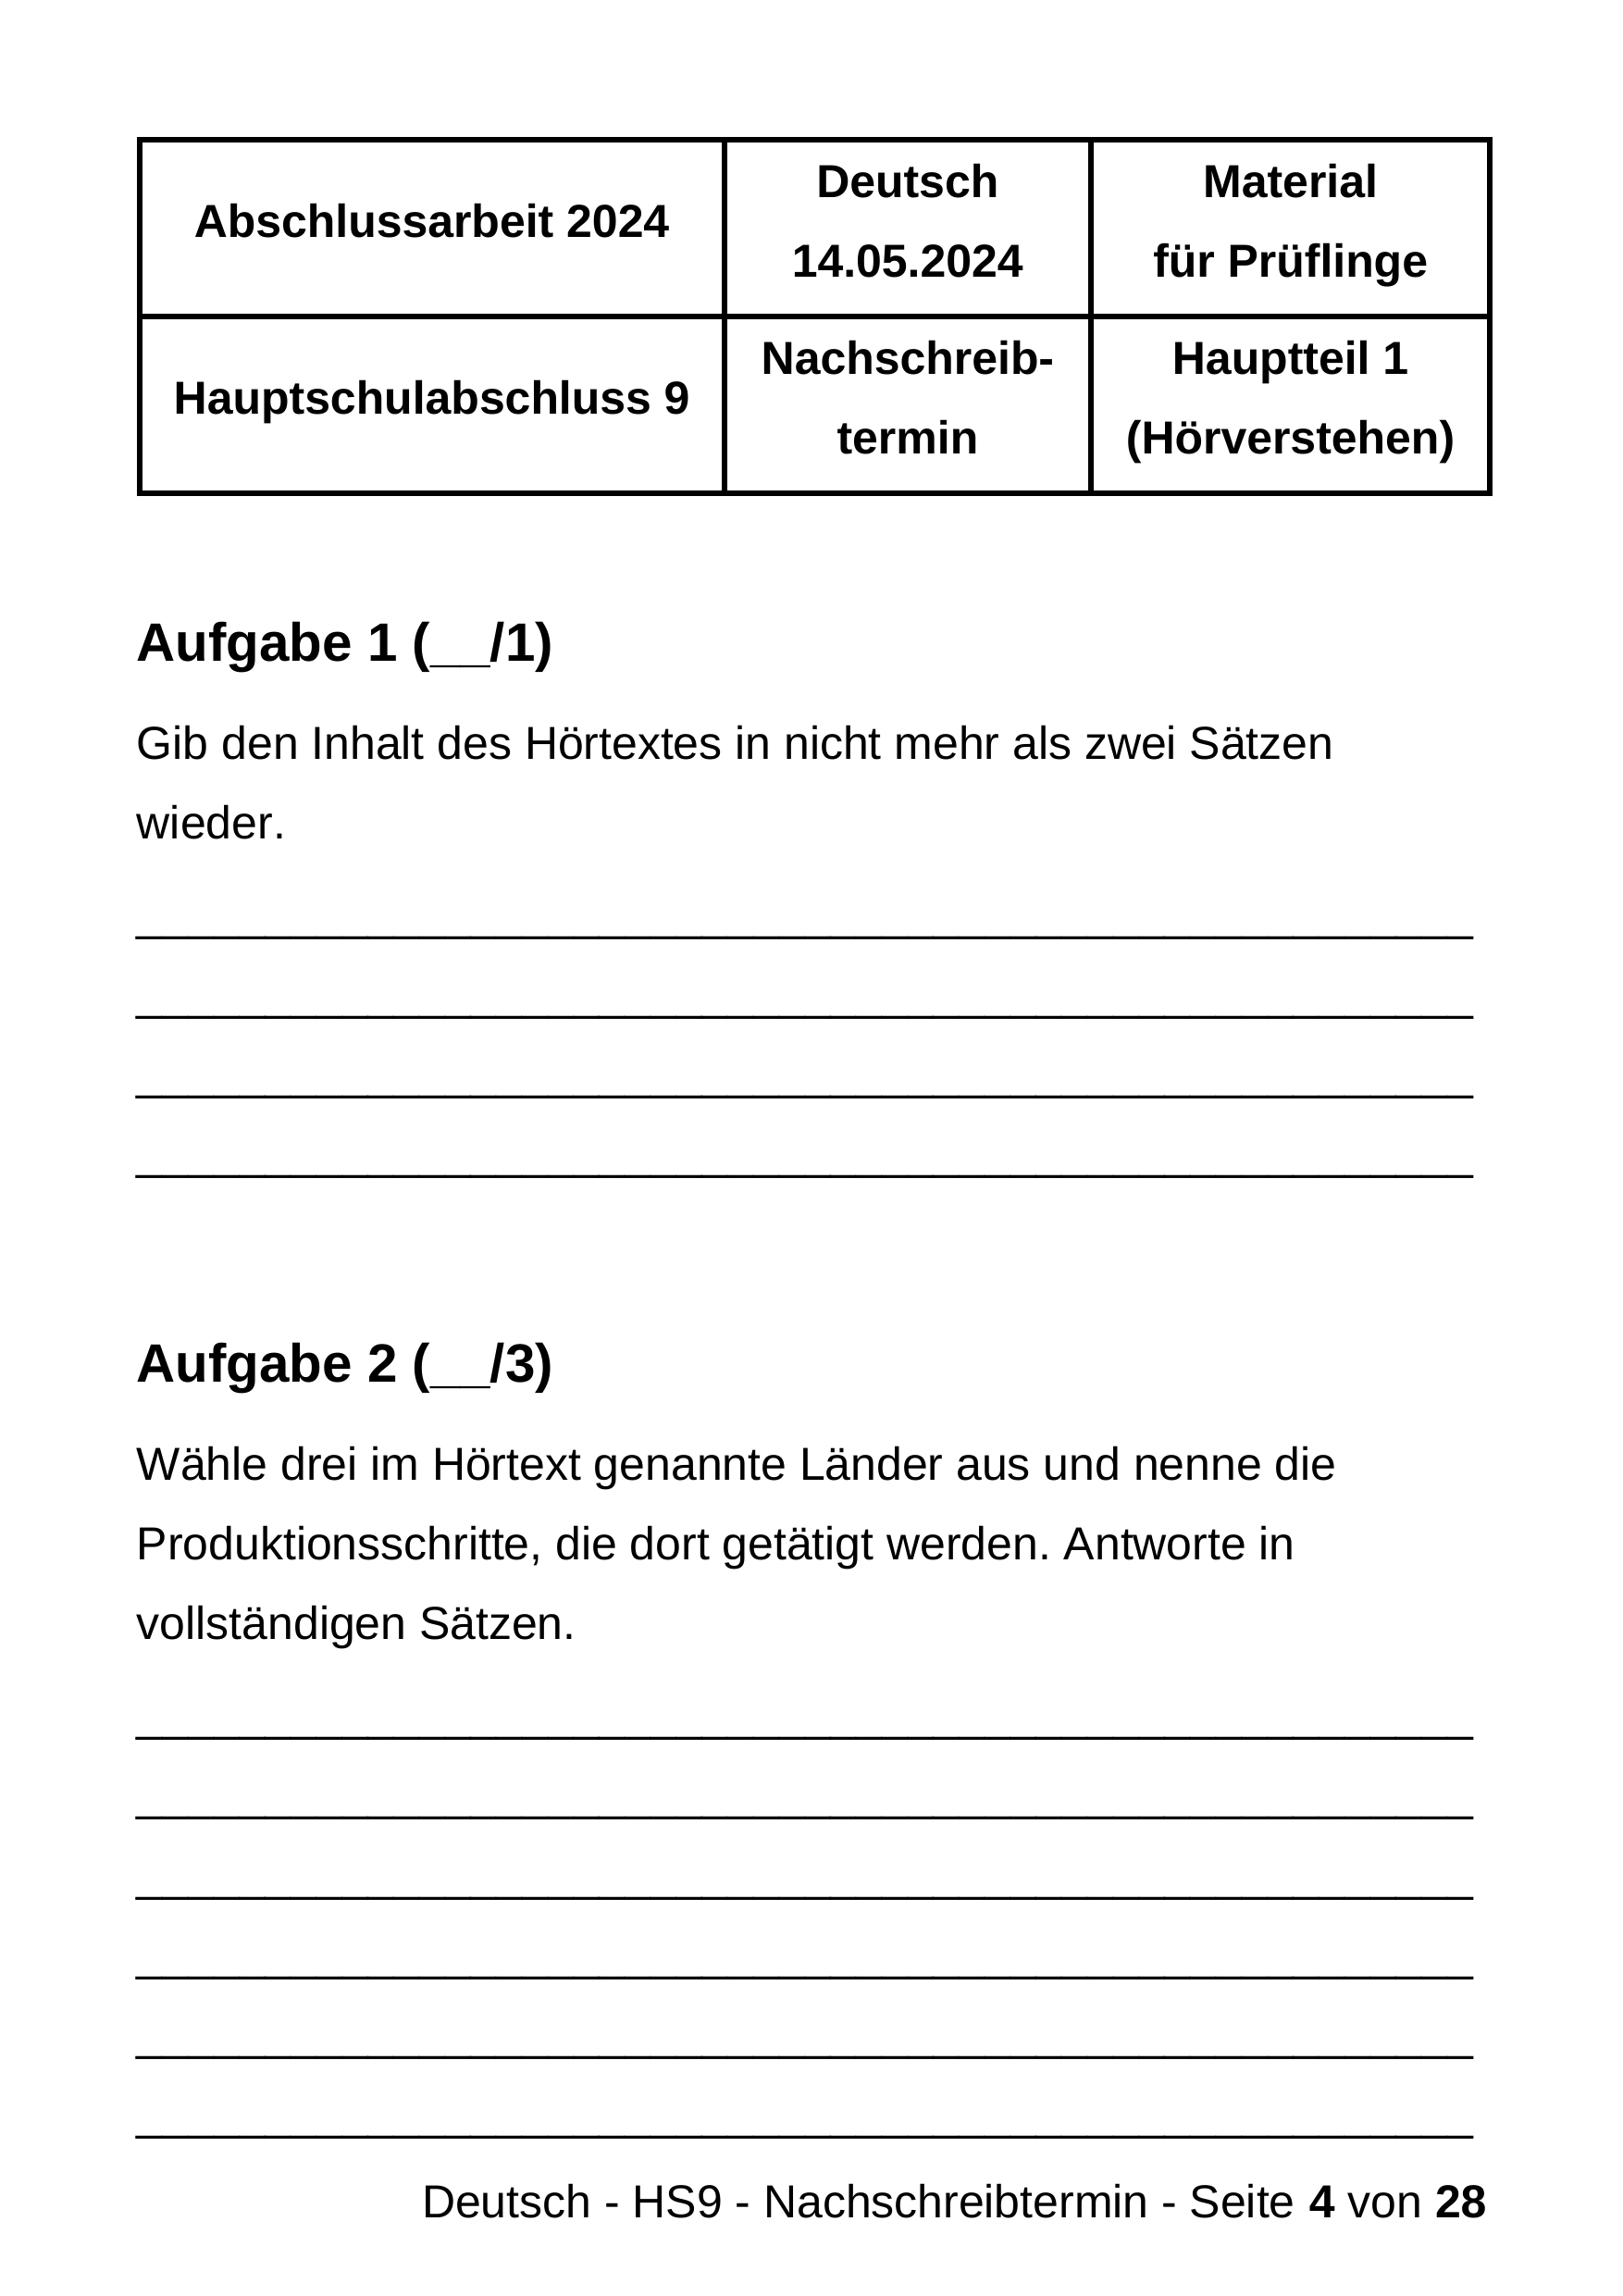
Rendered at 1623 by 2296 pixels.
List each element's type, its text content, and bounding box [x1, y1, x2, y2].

table_header Material für Prüflinge [1094, 143, 1487, 314]
table_header Deutsch 14.05.2024 [727, 143, 1088, 314]
table_cell Hauptteil 1 (Hörverstehen) [1094, 319, 1487, 490]
table_cell Nachschreib- termin [727, 319, 1088, 490]
text Wähle drei im Hörtext genannte Länder aus und nenne die Produktionsschritte, die dort getätigt werden. Antworte in vollständigen Sätzen. [137, 1436, 1486, 1649]
table_header Abschlussarbeit 2024 [142, 143, 722, 314]
text Gib den Inhalt des Hörtextes in nicht mehr als zwei Sätzen wieder. [137, 715, 1486, 849]
table_cell Hauptschulabschluss 9 [142, 319, 722, 490]
subtitle Aufgabe 1 (__/1) [137, 611, 1486, 673]
subtitle Aufgabe 2 (__/3) [137, 1332, 1486, 1394]
text ________________________________________________________________________________________________________________________________________________________________________________________________________________________________________________________________________________________________________________________ [137, 1688, 1486, 2140]
text ________________________________________________________________________________________________________________________________________________________________________________________________________________ [137, 887, 1486, 1179]
